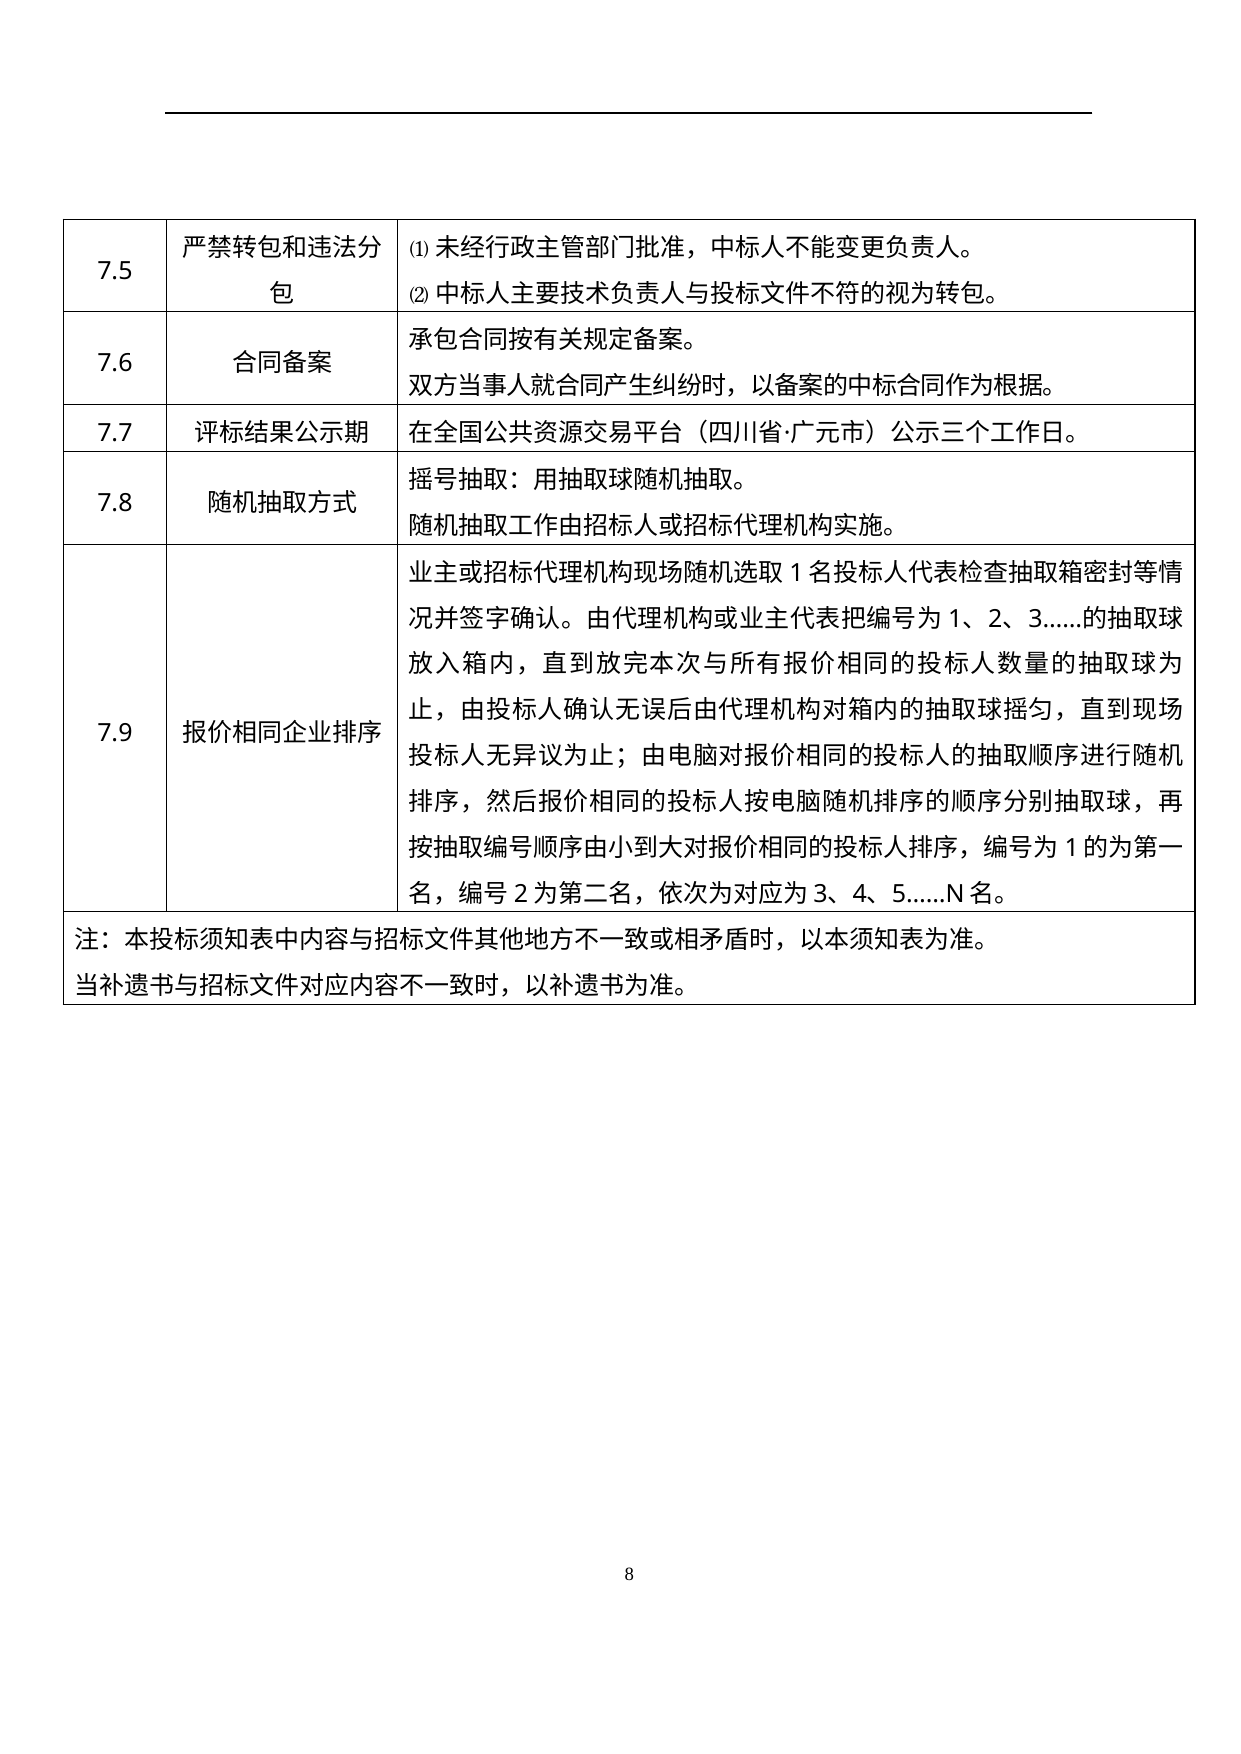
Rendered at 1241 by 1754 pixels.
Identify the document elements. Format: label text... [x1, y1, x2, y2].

table_cell 随机抽取方式 [167, 452, 397, 543]
table_cell 7.9 [64, 545, 166, 911]
table_cell 报价相同企业排序 [167, 545, 397, 911]
table_cell ⑴未经行政主管部门批准，中标人不能变更负责人。 ⑵中标人主要技术负责人与投标文件不符的视为转包。 [398, 220, 1194, 311]
table_cell 合同备案 [167, 312, 397, 404]
table_cell 7.7 [64, 405, 166, 451]
table_cell 摇号抽取：用抽取球随机抽取。 随机抽取工作由招标人或招标代理机构实施。 [398, 452, 1194, 543]
table_cell 注：本投标须知表中内容与招标文件其他地方不一致或相矛盾时，以本须知表为准。 当补遗书与招标文件对应内容不一致时，以补遗书为准。 [64, 912, 1194, 1004]
table_cell 严禁转包和违法分包 [167, 220, 397, 311]
table_cell 业主或招标代理机构现场随机选取1名投标人代表检查抽取箱密封等情况并签字确认。由代理机构或业主代表把编号为1、2、3……的抽取球放入箱内，直到放完本次与所有报价相同的投标人数量的抽取球为止，由投标人确认无误后由代理机构对箱内的抽取球摇匀，直到现场投标人无异议为止；由电脑对报价相同的投标人的抽取顺序进行随机排序，然后报价相同的投标人按电脑随机排序的顺序分别抽取球，再按抽取编号顺序由小到大对报价相同的投标人排序，编号为1的为第一名，编号2为第二名，依次为对应为3、4、5……N名。 [398, 545, 1194, 911]
table_cell 7.6 [64, 312, 166, 404]
table_cell 在全国公共资源交易平台（四川省·广元市）公示三个工作日。 [398, 405, 1194, 451]
table_cell 评标结果公示期 [167, 405, 397, 451]
table_cell 7.8 [64, 452, 166, 543]
table_cell 承包合同按有关规定备案。 双方当事人就合同产生纠纷时，以备案的中标合同作为根据。 [398, 312, 1194, 404]
table_cell 7.5 [64, 220, 166, 311]
